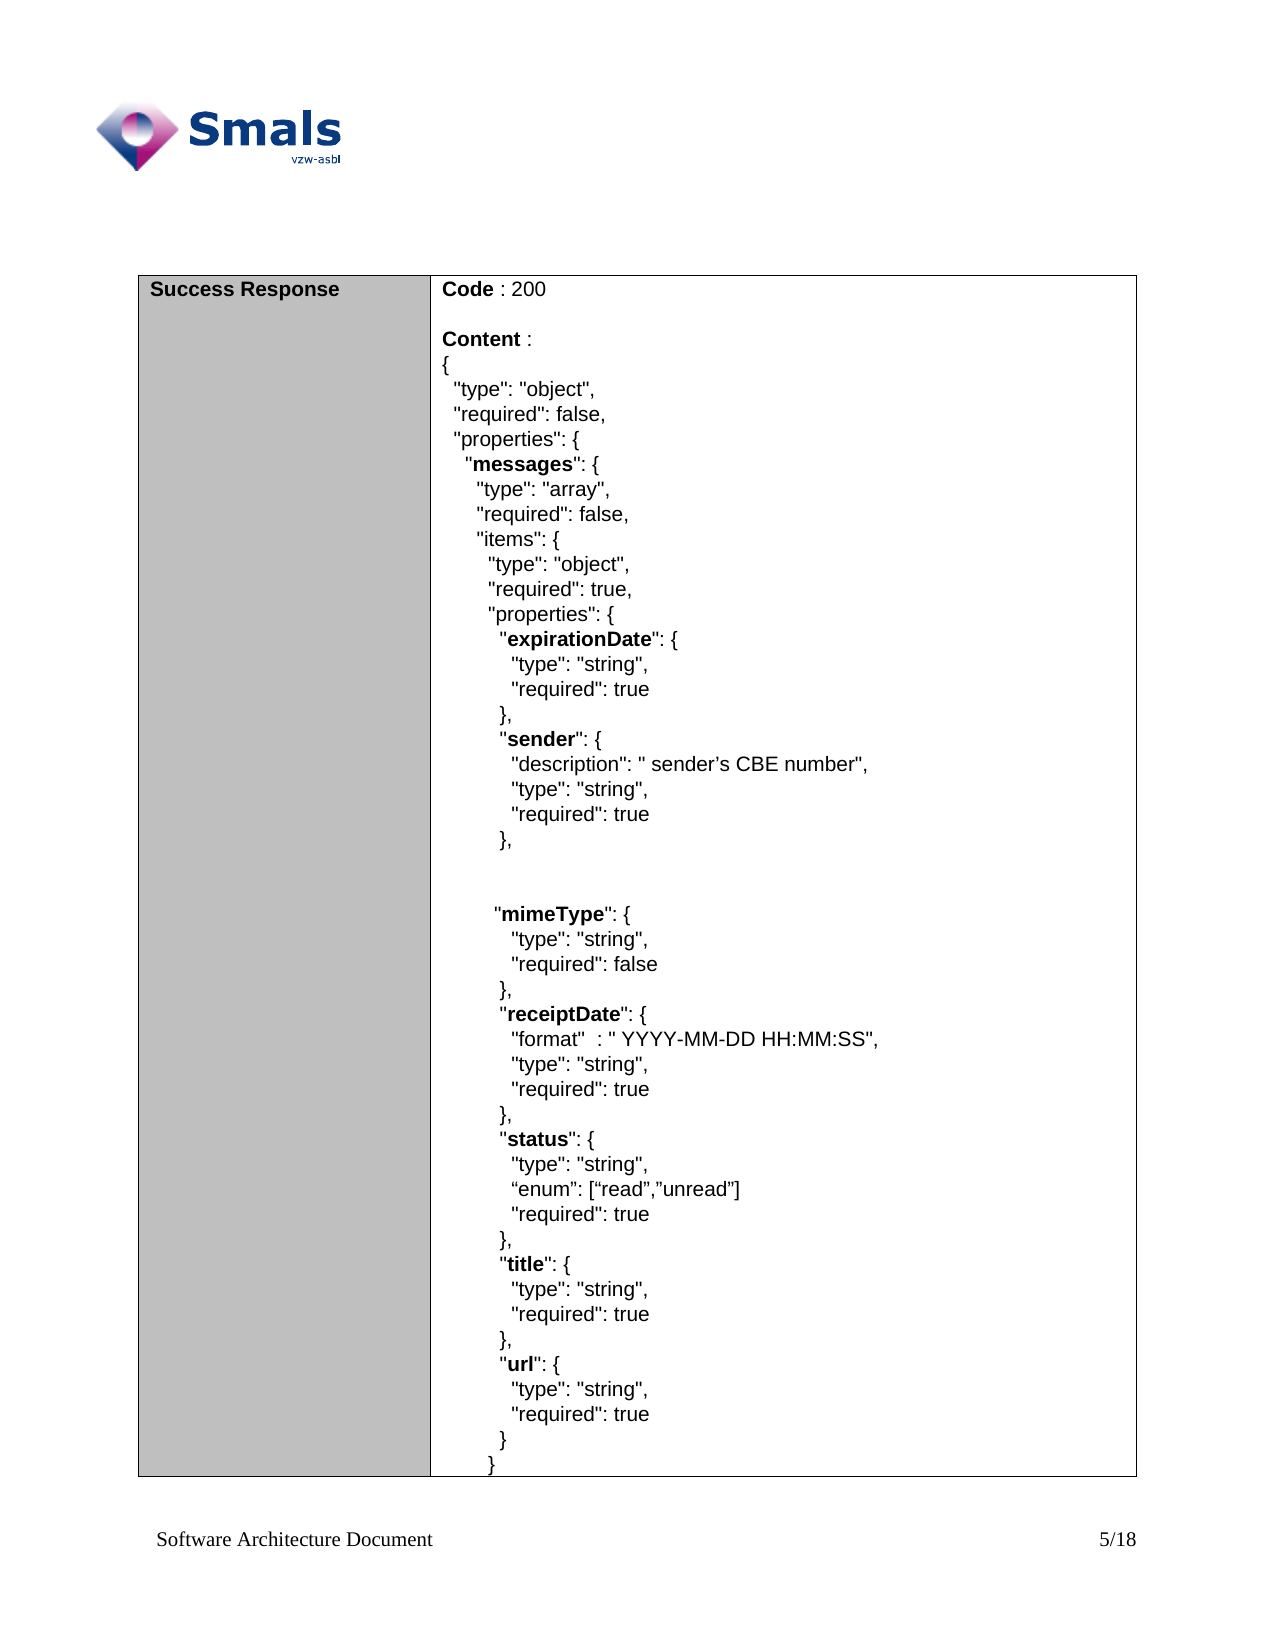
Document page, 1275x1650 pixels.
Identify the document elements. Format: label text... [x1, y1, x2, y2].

table_header Success Response [139, 276, 430, 1476]
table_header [431, 276, 1136, 1476]
